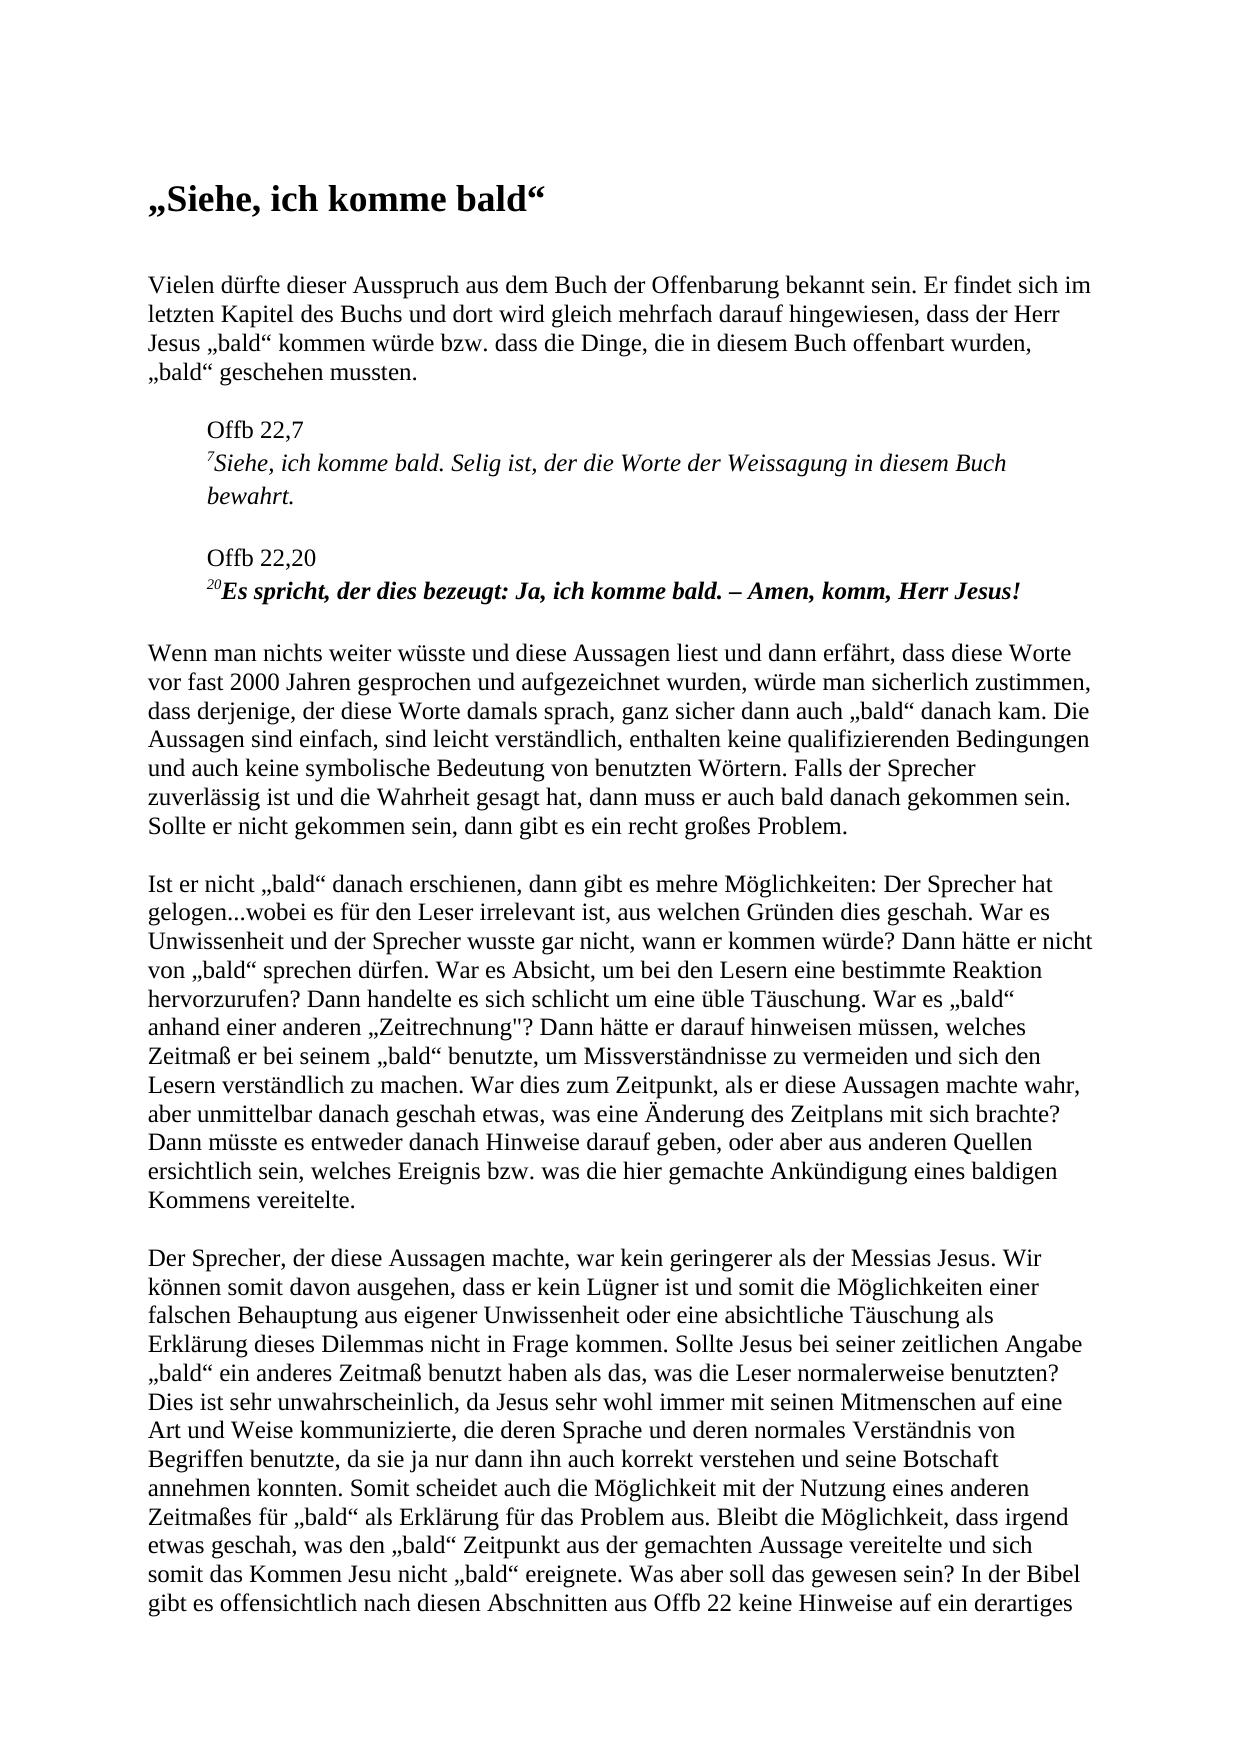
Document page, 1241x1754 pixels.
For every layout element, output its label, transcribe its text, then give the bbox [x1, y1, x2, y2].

text Wenn man nichts weiter wüsste und diese Aussagen liest und dann erfährt, dass diese Worte vor fast 2000 Jahren gesprochen und aufgezeichnet wurden, würde man sicherlich zustimmen, dass derjenige, der diese Worte damals sprach, ganz sicher dann auch „bald“ danach kam. Die Aussagen sind einfach, sind leicht verständlich, enthalten keine qualifizierenden Bedingungen und auch keine symbolische Bedeutung von benutzten Wörtern. Falls der Sprecher zuverlässig ist und die Wahrheit gesagt hat, dann muss er auch bald danach gekommen sein. Sollte er nicht gekommen sein, dann gibt es ein recht großes Problem. [148, 638, 1093, 839]
text Ist er nicht „bald“ danach erschienen, dann gibt es mehre Möglichkeiten: Der Sprecher hat gelogen...wobei es für den Leser irrelevant ist, aus welchen Gründen dies geschah. War es Unwissenheit und der Sprecher wusste gar nicht, wann er kommen würde? Dann hätte er nicht von „bald“ sprechen dürfen. War es Absicht, um bei den Lesern eine bestimmte Reaktion hervorzurufen? Dann handelte es sich schlicht um eine üble Täuschung. War es „bald“ anhand einer anderen „Zeitrechnung"? Dann hätte er darauf hinweisen müssen, welches Zeitmaß er bei seinem „bald“ benutzte, um Missverständnisse zu vermeiden und sich den Lesern verständlich zu machen. War dies zum Zeitpunkt, als er diese Aussagen machte wahr, aber unmittelbar danach geschah etwas, was eine Änderung des Zeitplans mit sich brachte? Dann müsste es entweder danach Hinweise darauf geben, oder aber aus anderen Quellen ersichtlich sein, welches Ereignis bzw. was die hier gemachte Ankündigung eines baldigen Kommens vereitelte. [148, 869, 1093, 1214]
text Offb 22,20 [207, 543, 1033, 572]
text 7Siehe, ich komme bald. Selig ist, der die Worte der Weissagung in diesem Buch bewahrt. [207, 448, 1033, 509]
subtitle „Siehe, ich komme bald“ [148, 177, 1093, 220]
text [148, 1243, 1093, 1617]
text Offb 22,7 [207, 415, 1033, 443]
text Vielen dürfte dieser Ausspruch aus dem Buch der Offenbarung bekannt sein. Er findet sich im letzten Kapitel des Buchs und dort wird gleich mehrfach darauf hingewiesen, dass der Herr Jesus „bald“ kommen würde bzw. dass die Dinge, die in diesem Buch offenbart wurden, „bald“ geschehen mussten. [148, 271, 1093, 386]
text 20Es spricht, der dies bezeugt: Ja, ich komme bald. – Amen, komm, Herr Jesus! [207, 576, 1033, 605]
